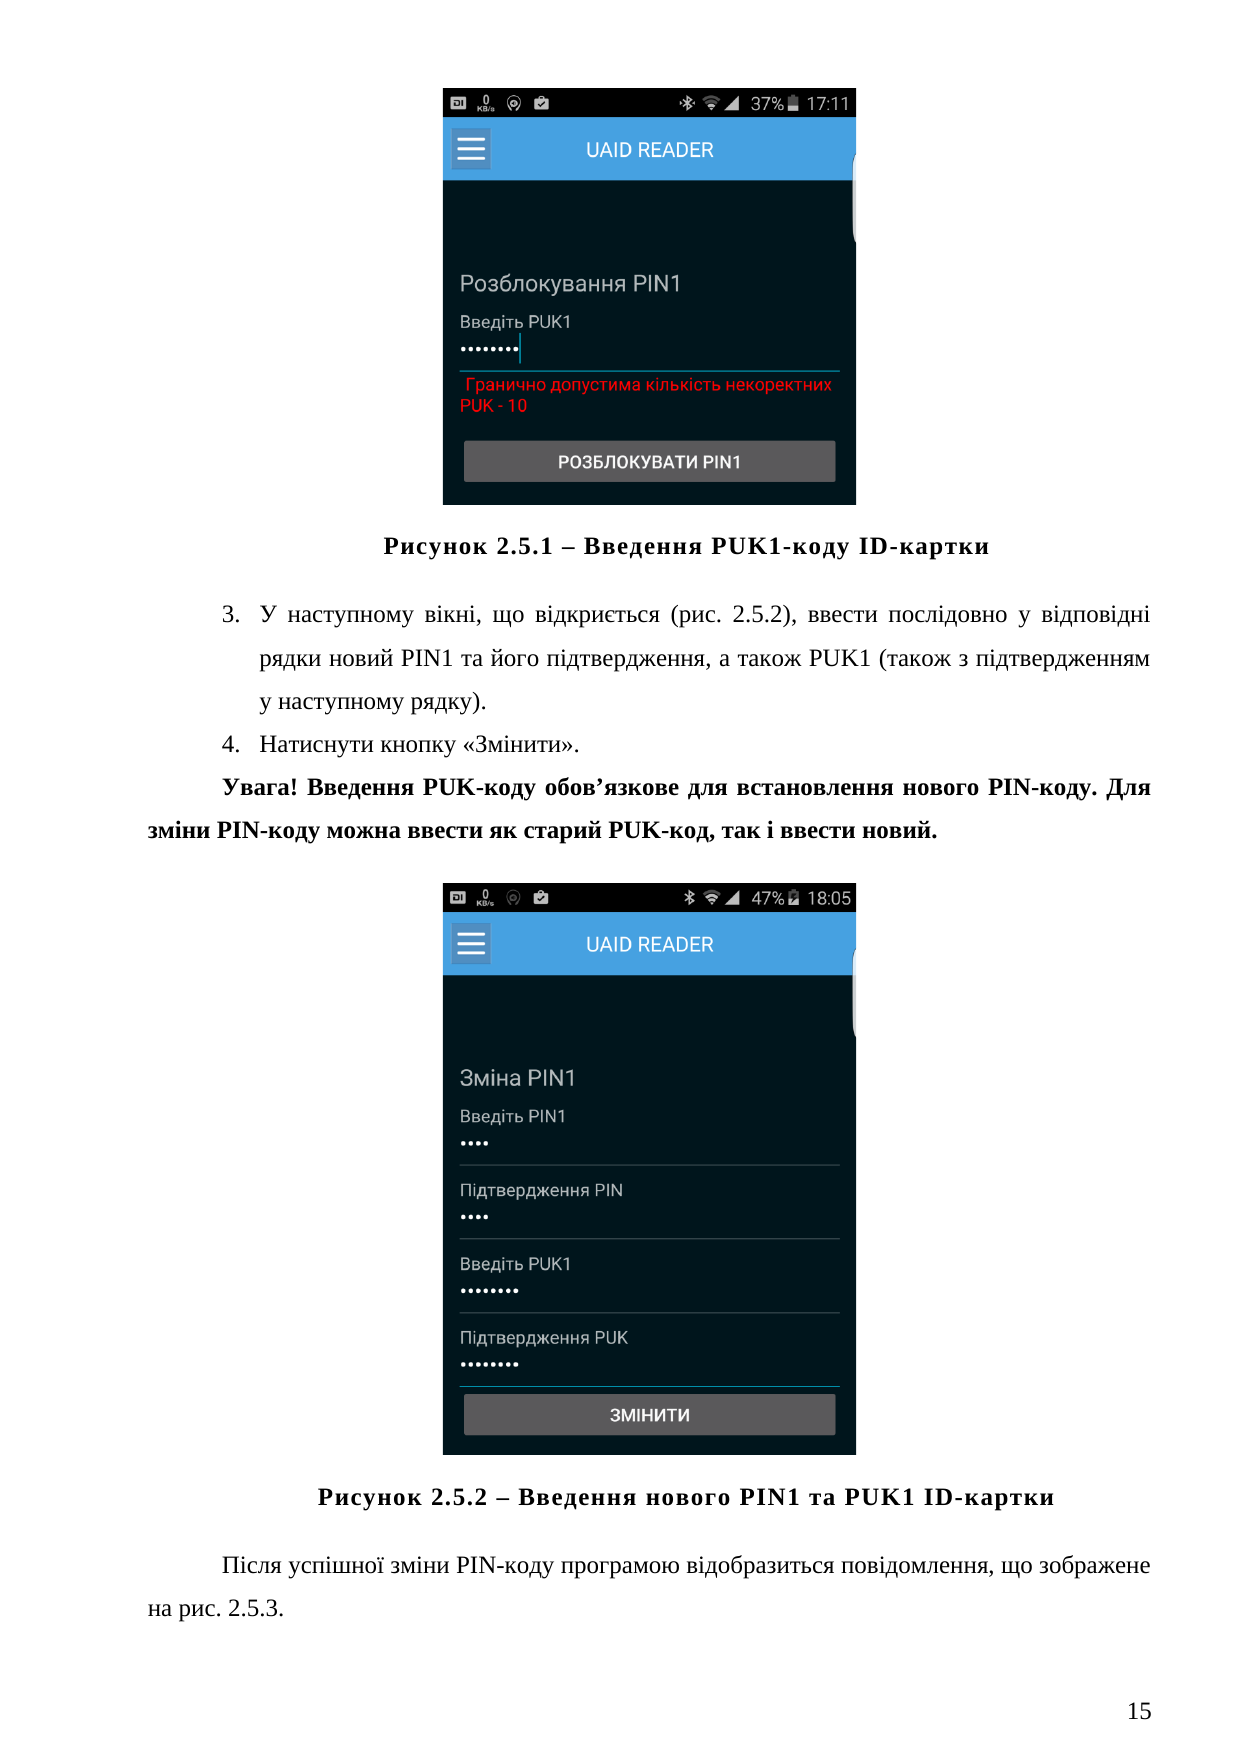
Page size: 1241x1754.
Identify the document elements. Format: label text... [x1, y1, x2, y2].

text Після успішної зміни PIN-коду програмою відобразиться повідомлення, що зображене на рис. 2.5.3. [148, 1550, 1152, 1622]
subtitle Рисунок 2.5.2 – Введення нового PIN1 та PUK1 ID-картки [148, 1482, 1152, 1511]
subtitle Рисунок 2.5.1 – Введення PUK1-коду ID-картки [148, 531, 1152, 560]
list Натиснути кнопку «Змінити». [222, 729, 1152, 758]
picture [442, 88, 857, 505]
picture [442, 883, 857, 1455]
list У наступному вікні, що відкриється (рис. 2.5.2), ввести послідовно у відповідні рядки новий PIN1 та його підтвердження, а також PUK1 (також з підтвердженням у наступному рядку). [222, 599, 1152, 714]
text Увага! Введення PUK-коду обов’язкове для встановлення нового PIN-коду. Для зміни PIN-коду можна ввести як старий PUK-код, так і ввести новий. [148, 772, 1152, 844]
